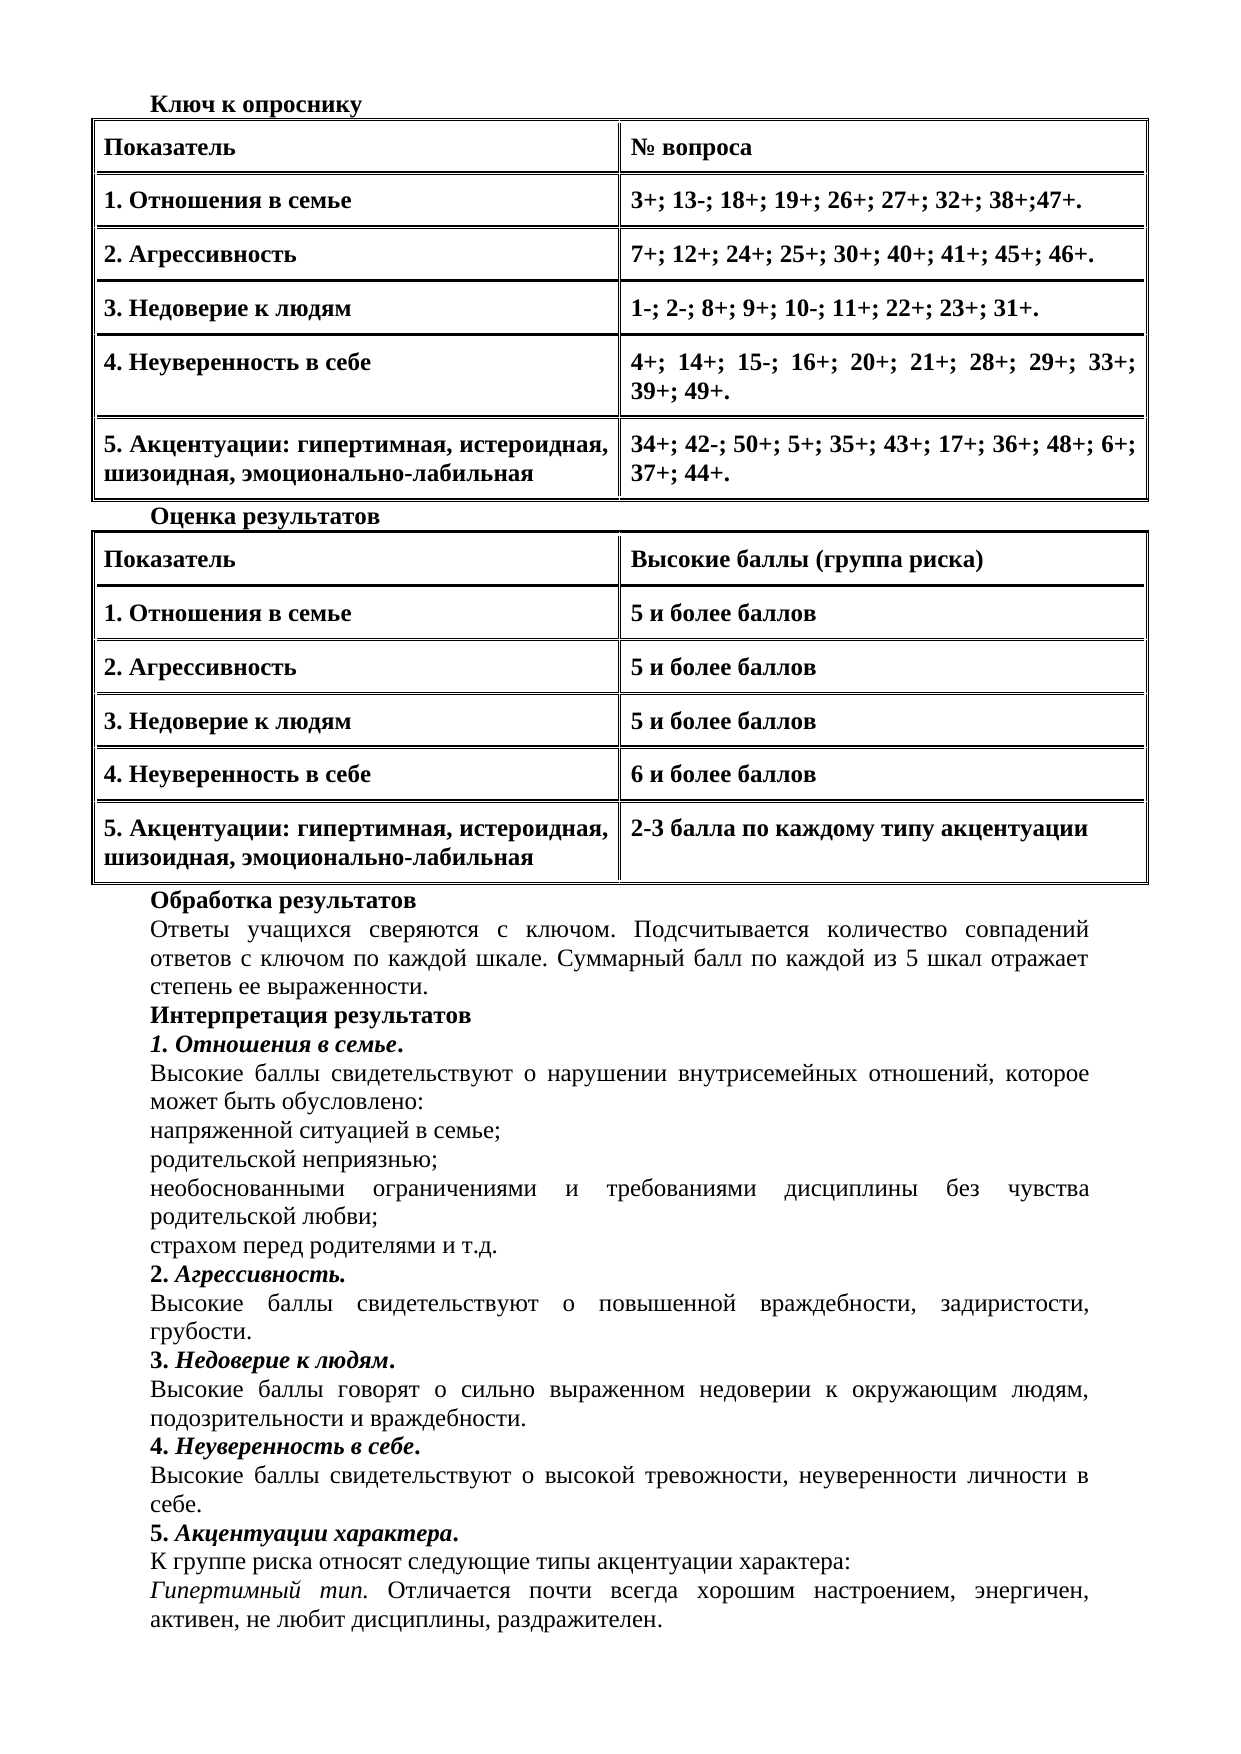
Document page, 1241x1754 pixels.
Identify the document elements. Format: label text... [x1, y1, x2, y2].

text Обработка результатов [150, 885, 1090, 914]
text 3. Недоверие к людям. [150, 1345, 1090, 1374]
table_cell 2. Агрессивность [95, 225, 618, 279]
text Гипертимный тип. Отличается почти всегда хорошим настроением, энергичен, активен, не любит дисциплины, раздражителен. [150, 1575, 1090, 1633]
table_cell 5 и более баллов [620, 692, 1147, 745]
table_cell 3. Недоверие к людям [93, 692, 619, 745]
table_header Показатель [95, 533, 619, 584]
table_header Показатель [95, 121, 619, 171]
text Высокие баллы свидетельствуют о нарушении внутрисемейных отношений, которое может быть обусловлено: [150, 1058, 1090, 1115]
text 5. Акцентуации характера. [150, 1518, 1090, 1546]
table_cell 4+; 14+; 15-; 16+; 20+; 21+; 28+; 29+; 33+; 39+; 49+. [621, 333, 1147, 415]
table_cell 1. Отношения в семье [95, 171, 618, 225]
text Высокие баллы свидетельствуют о высокой тревожности, неуверенности личности в себе. [150, 1460, 1090, 1518]
table_cell 4. Неуверенность в себе [93, 333, 618, 415]
table_cell 6 и более баллов [621, 745, 1146, 799]
text 1. Отношения в семье. [150, 1029, 1090, 1058]
text страхом перед родителями и т.д. [150, 1230, 1090, 1259]
text Ответы учащихся сверяются с ключом. Подсчитывается количество совпадений ответов с ключом по каждой шкале. Суммарный балл по каждой из 5 шкал отражает степень ее выраженности. [150, 914, 1090, 1000]
table_cell 3. Недоверие к людям [95, 279, 618, 333]
text К группе риска относят следующие типы акцентуации характера: [150, 1546, 1090, 1575]
table_cell 5 и более баллов [621, 584, 1146, 638]
table_cell 1-; 2-; 8+; 9+; 10-; 11+; 22+; 23+; 31+. [621, 279, 1146, 333]
table_header № вопроса [620, 121, 1146, 171]
text Высокие баллы говорят о сильно выраженном недоверии к окружающим людям, подозрительности и враждебности. [150, 1374, 1090, 1431]
text 4. Неуверенность в себе. [150, 1431, 1090, 1460]
text Оценка результатов [150, 502, 1090, 530]
table_cell 1. Отношения в семье [95, 584, 618, 638]
table_cell 34+; 42-; 50+; 5+; 35+; 43+; 17+; 36+; 48+; 6+; 37+; 44+. [620, 415, 1146, 498]
text Высокие баллы свидетельствуют о повышенной враждебности, задиристости, грубости. [150, 1288, 1090, 1345]
text родительской неприязнью; [150, 1144, 1090, 1173]
table_cell 3+; 13-; 18+; 19+; 26+; 27+; 32+; 38+;47+. [621, 171, 1146, 225]
text 2. Агрессивность. [150, 1259, 1090, 1288]
text напряженной ситуацией в семье; [150, 1115, 1090, 1144]
table_cell 7+; 12+; 24+; 25+; 30+; 40+; 41+; 45+; 46+. [621, 225, 1146, 279]
text необоснованными ограничениями и требованиями дисциплины без чувства родительской любви; [150, 1173, 1090, 1230]
table_cell 5. Акцентуации: гипертимная, истероидная, шизоидная, эмоционально-лабильная [95, 799, 619, 882]
text Интерпретация результатов [150, 1000, 1090, 1029]
text Ключ к опроснику [150, 89, 1090, 117]
table_cell 2. Агрессивность [93, 638, 619, 692]
table_cell 4. Неуверенность в себе [95, 745, 618, 799]
table_header Высокие баллы (группа риска) [620, 533, 1146, 584]
table_cell 5 и более баллов [620, 638, 1147, 692]
table_cell 5. Акцентуации: гипертимная, истероидная, шизоидная, эмоционально-лабильная [95, 415, 619, 498]
table_cell 2-3 балла по каждому типу акцентуации [620, 799, 1146, 882]
